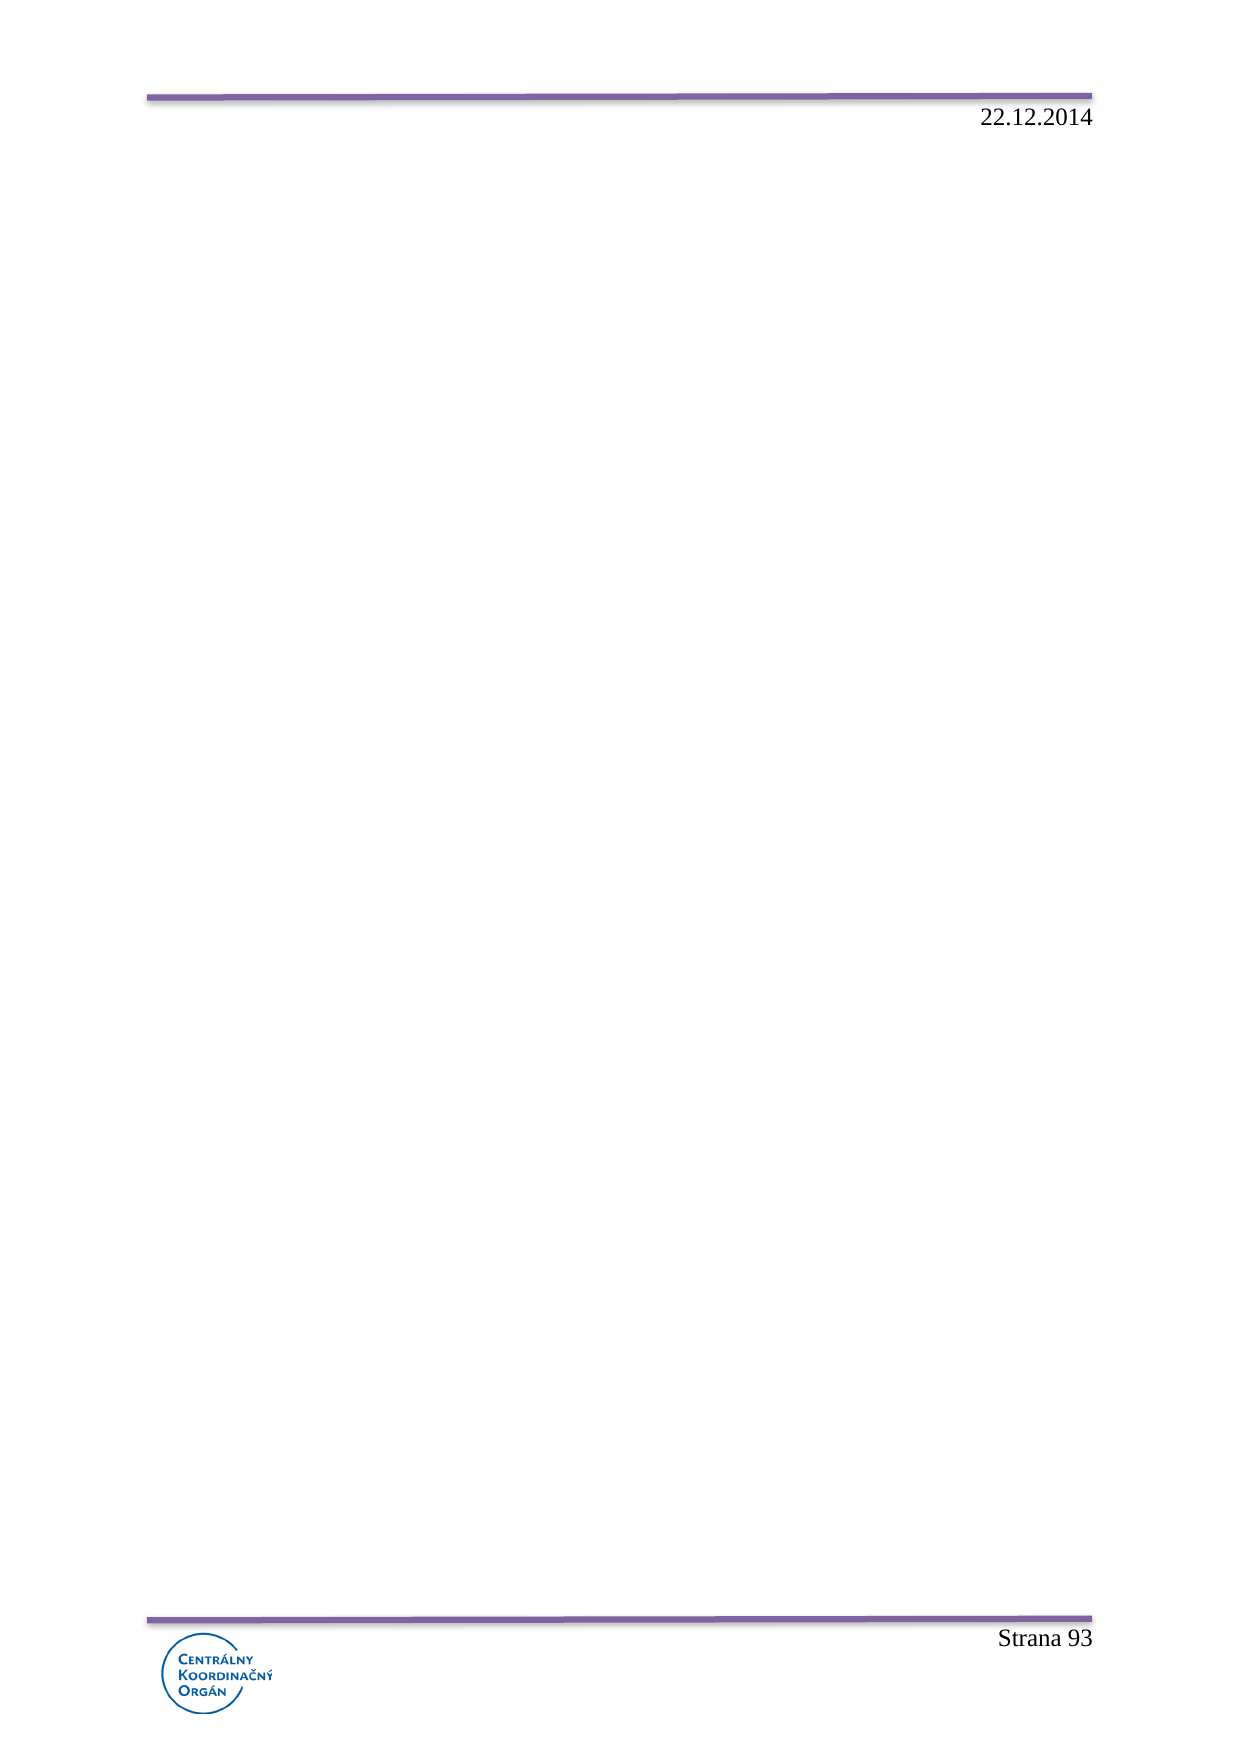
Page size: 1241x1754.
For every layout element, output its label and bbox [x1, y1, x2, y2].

picture [159, 1631, 272, 1713]
